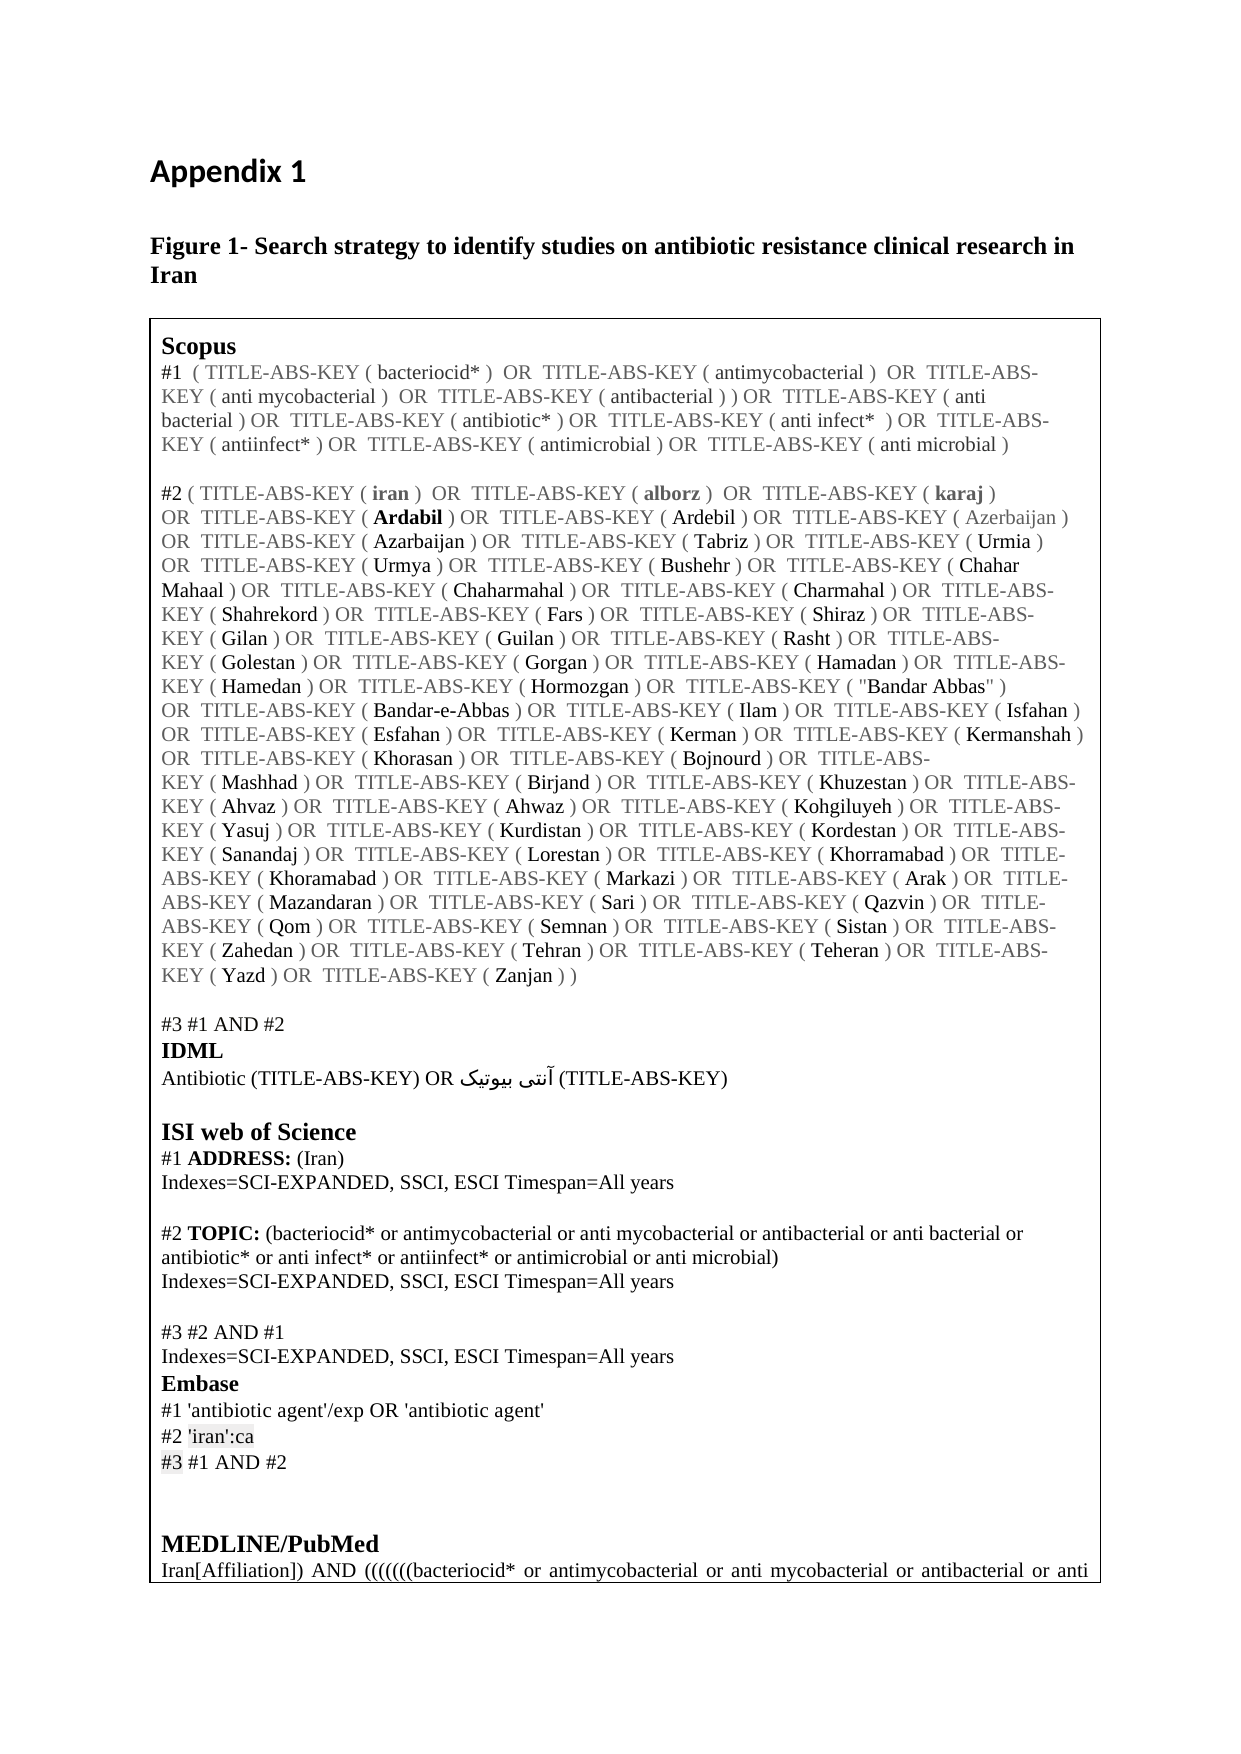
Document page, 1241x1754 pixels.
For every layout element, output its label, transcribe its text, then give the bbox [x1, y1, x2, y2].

text Appendix 1 [150, 150, 1090, 191]
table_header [151, 319, 1100, 1582]
text Figure 1- Search strategy to identify studies on antibiotic resistance clinical research in Iran [150, 231, 1090, 289]
